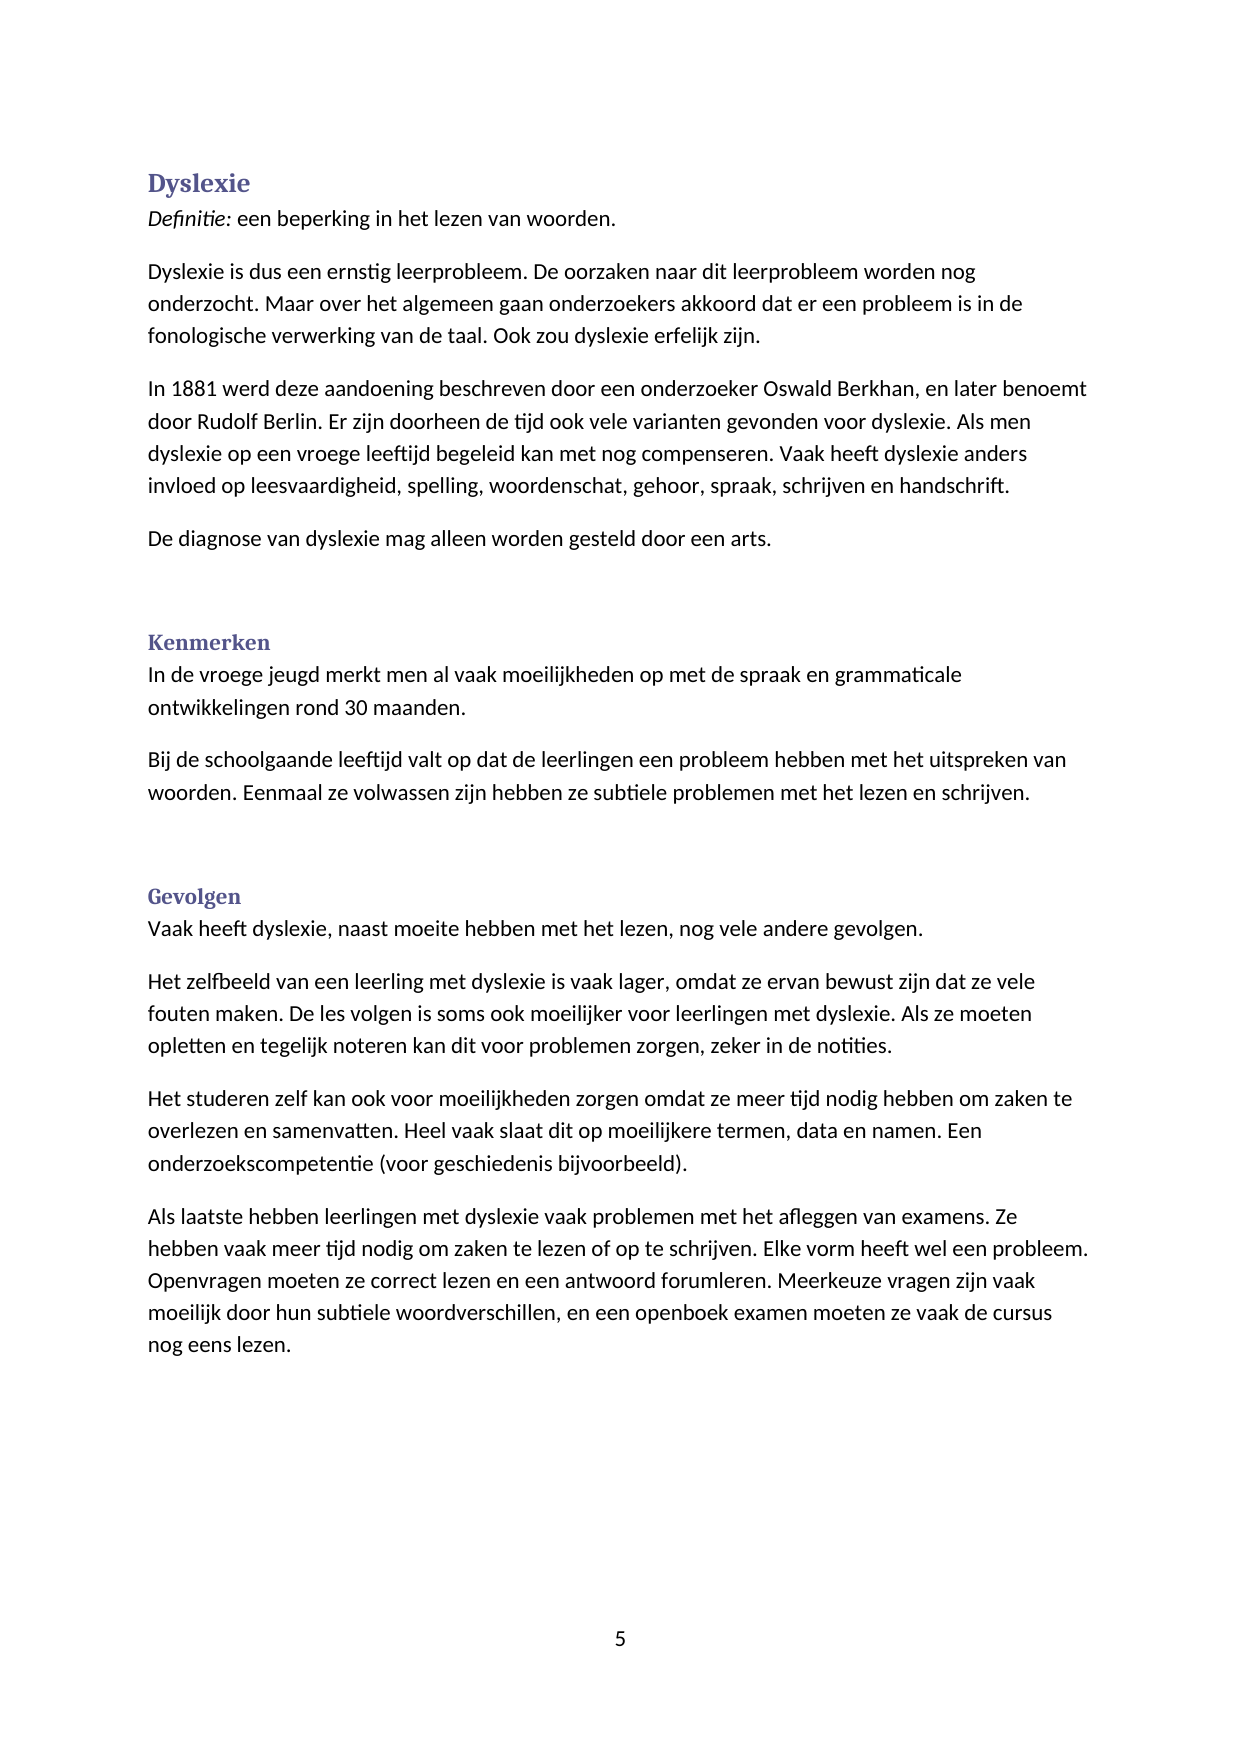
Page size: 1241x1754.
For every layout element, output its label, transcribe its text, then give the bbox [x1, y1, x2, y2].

text Dyslexie is dus een ernstig leerprobleem. De oorzaken naar dit leerprobleem worden nog onderzocht. Maar over het algemeen gaan onderzoekers akkoord dat er een probleem is in de fonologische verwerking van de taal. Ook zou dyslexie erfelijk zijn. [148, 257, 1093, 349]
text Als laatste hebben leerlingen met dyslexie vaak problemen met het afleggen van examens. Ze hebben vaak meer tijd nodig om zaken te lezen of op te schrijven. Elke vorm heeft wel een probleem. Openvragen moeten ze correct lezen en een antwoord forumleren. Meerkeuze vragen zijn vaak moeilijk door hun subtiele woordverschillen, en een openboek examen moeten ze vaak de cursus nog eens lezen. [148, 1202, 1093, 1359]
text De diagnose van dyslexie mag alleen worden gesteld door een arts. [148, 524, 1093, 552]
text Vaak heeft dyslexie, naast moeite hebben met het lezen, nog vele andere gevolgen. [148, 914, 1093, 942]
subtitle Kenmerken [148, 630, 1093, 657]
text In 1881 werd deze aandoening beschreven door een onderzoeker Oswald Berkhan, en later benoemt door Rudolf Berlin. Er zijn doorheen de tijd ook vele varianten gevonden voor dyslexie. Als men dyslexie op een vroege leeftijd begeleid kan met nog compenseren. Vaak heeft dyslexie anders invloed op leesvaardigheid, spelling, woordenschat, gehoor, spraak, schrijven en handschrift. [148, 374, 1093, 499]
text Definitie: een beperking in het lezen van woorden. [148, 204, 1093, 232]
subtitle Gevolgen [148, 884, 1093, 910]
text Het zelfbeeld van een leerling met dyslexie is vaak lager, omdat ze ervan bewust zijn dat ze vele fouten maken. De les volgen is soms ook moeilijker voor leerlingen met dyslexie. Als ze moeten opletten en tegelijk noteren kan dit voor problemen zorgen, zeker in de notities. [148, 967, 1093, 1059]
subtitle Dyslexie [148, 168, 1093, 199]
text Bij de schoolgaande leeftijd valt op dat de leerlingen een probleem hebben met het uitspreken van woorden. Eenmaal ze volwassen zijn hebben ze subtiele problemen met het lezen en schrijven. [148, 746, 1093, 806]
text Het studeren zelf kan ook voor moeilijkheden zorgen omdat ze meer tijd nodig hebben om zaken te overlezen en samenvatten. Heel vaak slaat dit op moeilijkere termen, data en namen. Een onderzoekscompetentie (voor geschiedenis bijvoorbeeld). [148, 1084, 1093, 1177]
text In de vroege jeugd merkt men al vaak moeilijkheden op met de spraak en grammaticale ontwikkelingen rond 30 maanden. [148, 660, 1093, 721]
